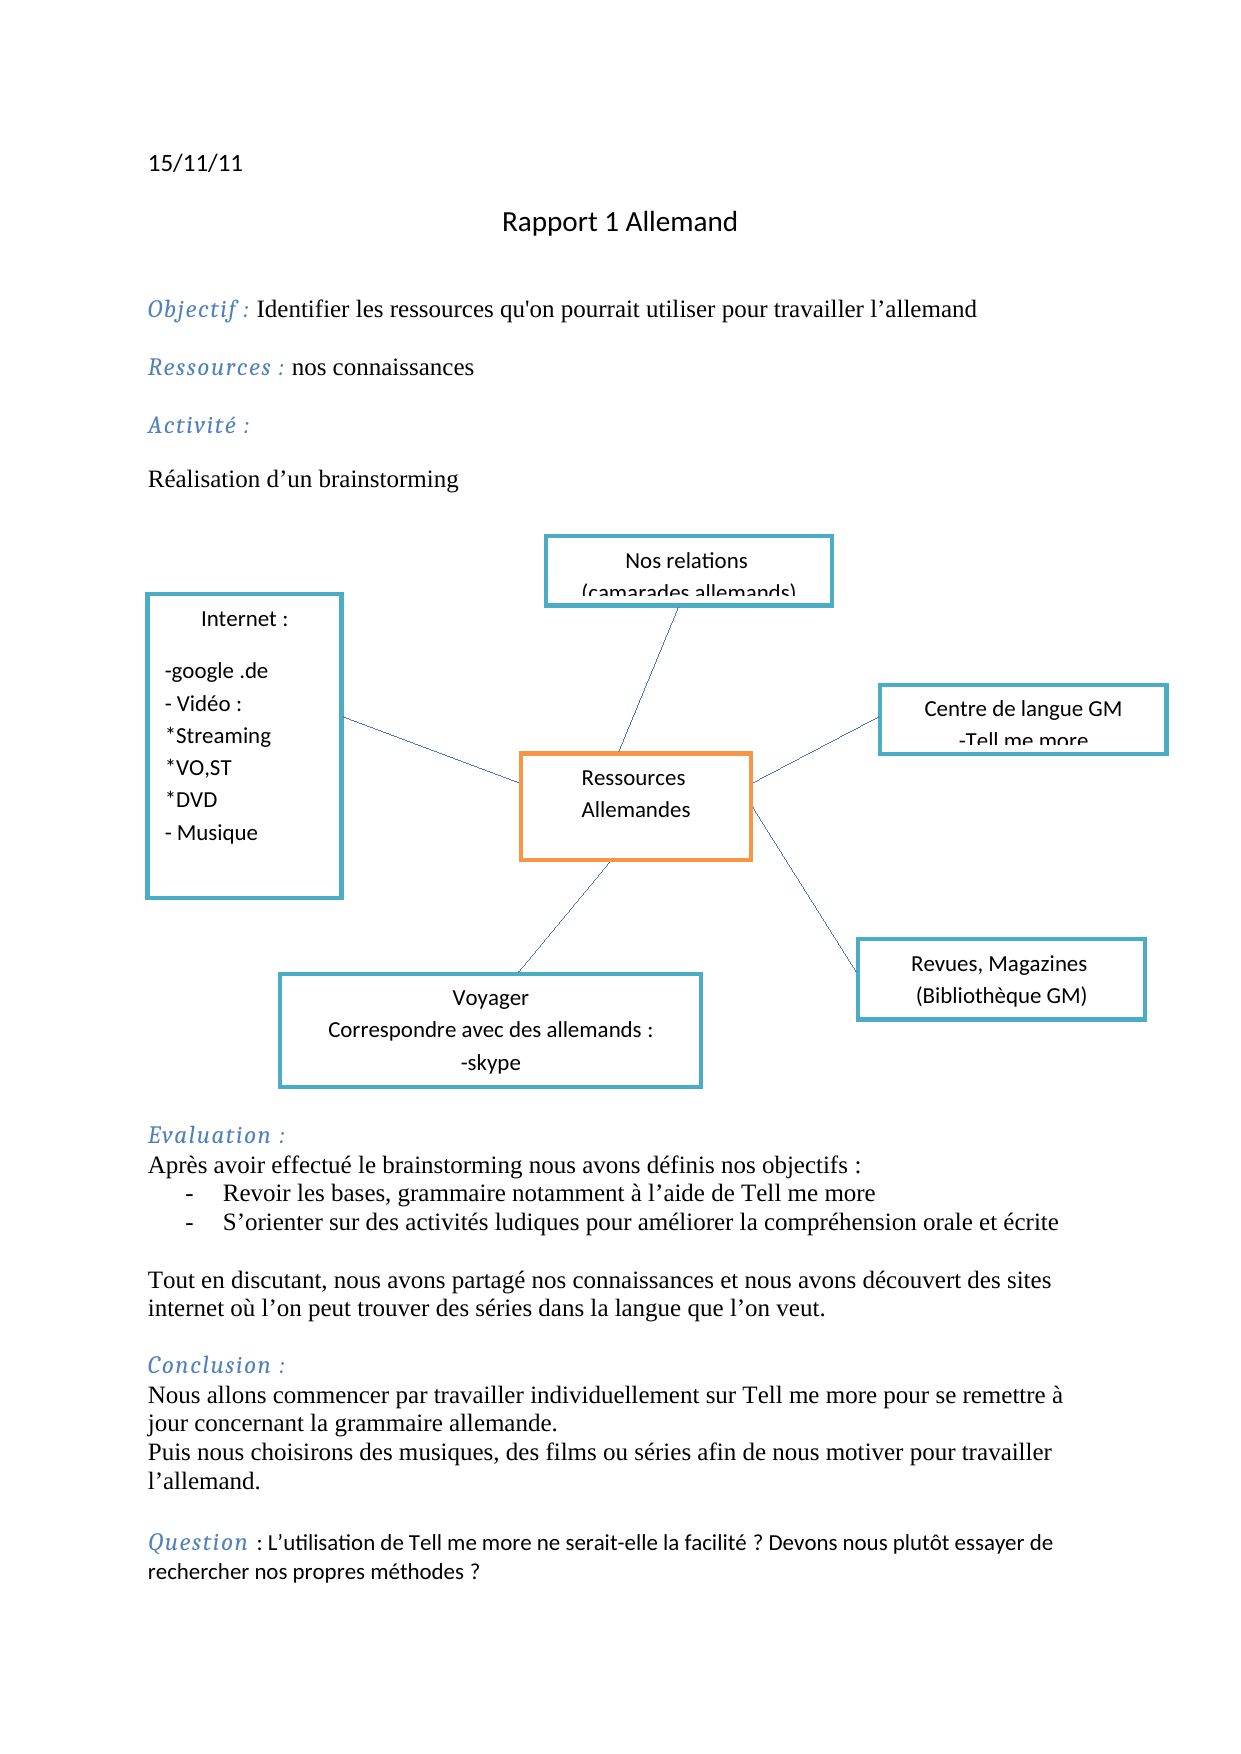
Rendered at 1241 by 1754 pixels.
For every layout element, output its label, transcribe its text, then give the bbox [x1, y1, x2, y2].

text 15/11/11 [148, 148, 1093, 178]
text Conclusion : Nous allons commencer par travailler individuellement sur Tell me more pour se remettre à jour concernant la grammaire allemande. Puis nous choisirons des musiques, des films ou séries afin de nous motiver pour travailler l’allemand. [148, 1351, 1093, 1495]
text Tout en discutant, nous avons partagé nos connaissances et nous avons découvert des sites internet où l’on peut trouver des séries dans la langue que l’on veut. [148, 1265, 1093, 1351]
list Revoir les bases, grammaire notamment à l’aide de Tell me more [185, 1178, 1093, 1207]
text Evaluation : Après avoir effectué le brainstorming nous avons définis nos objectifs : [148, 551, 1093, 1178]
text Ressources : nos connaissances [148, 352, 1093, 382]
text Réalisation d’un brainstorming [148, 464, 1093, 493]
text Question : L’utilisation de Tell me more ne serait-elle la facilité ? Devons nous plutôt essayer de rechercher nos propres méthodes ? [148, 1528, 1093, 1585]
subtitle Activité : [148, 411, 1093, 439]
text Rapport 1 Allemand [148, 203, 1093, 239]
list S’orienter sur des activités ludiques pour améliorer la compréhension orale et écrite [185, 1207, 1093, 1236]
text Objectif : Identifier les ressources qu'on pourrait utiliser pour travailler l’allemand [148, 294, 1093, 323]
